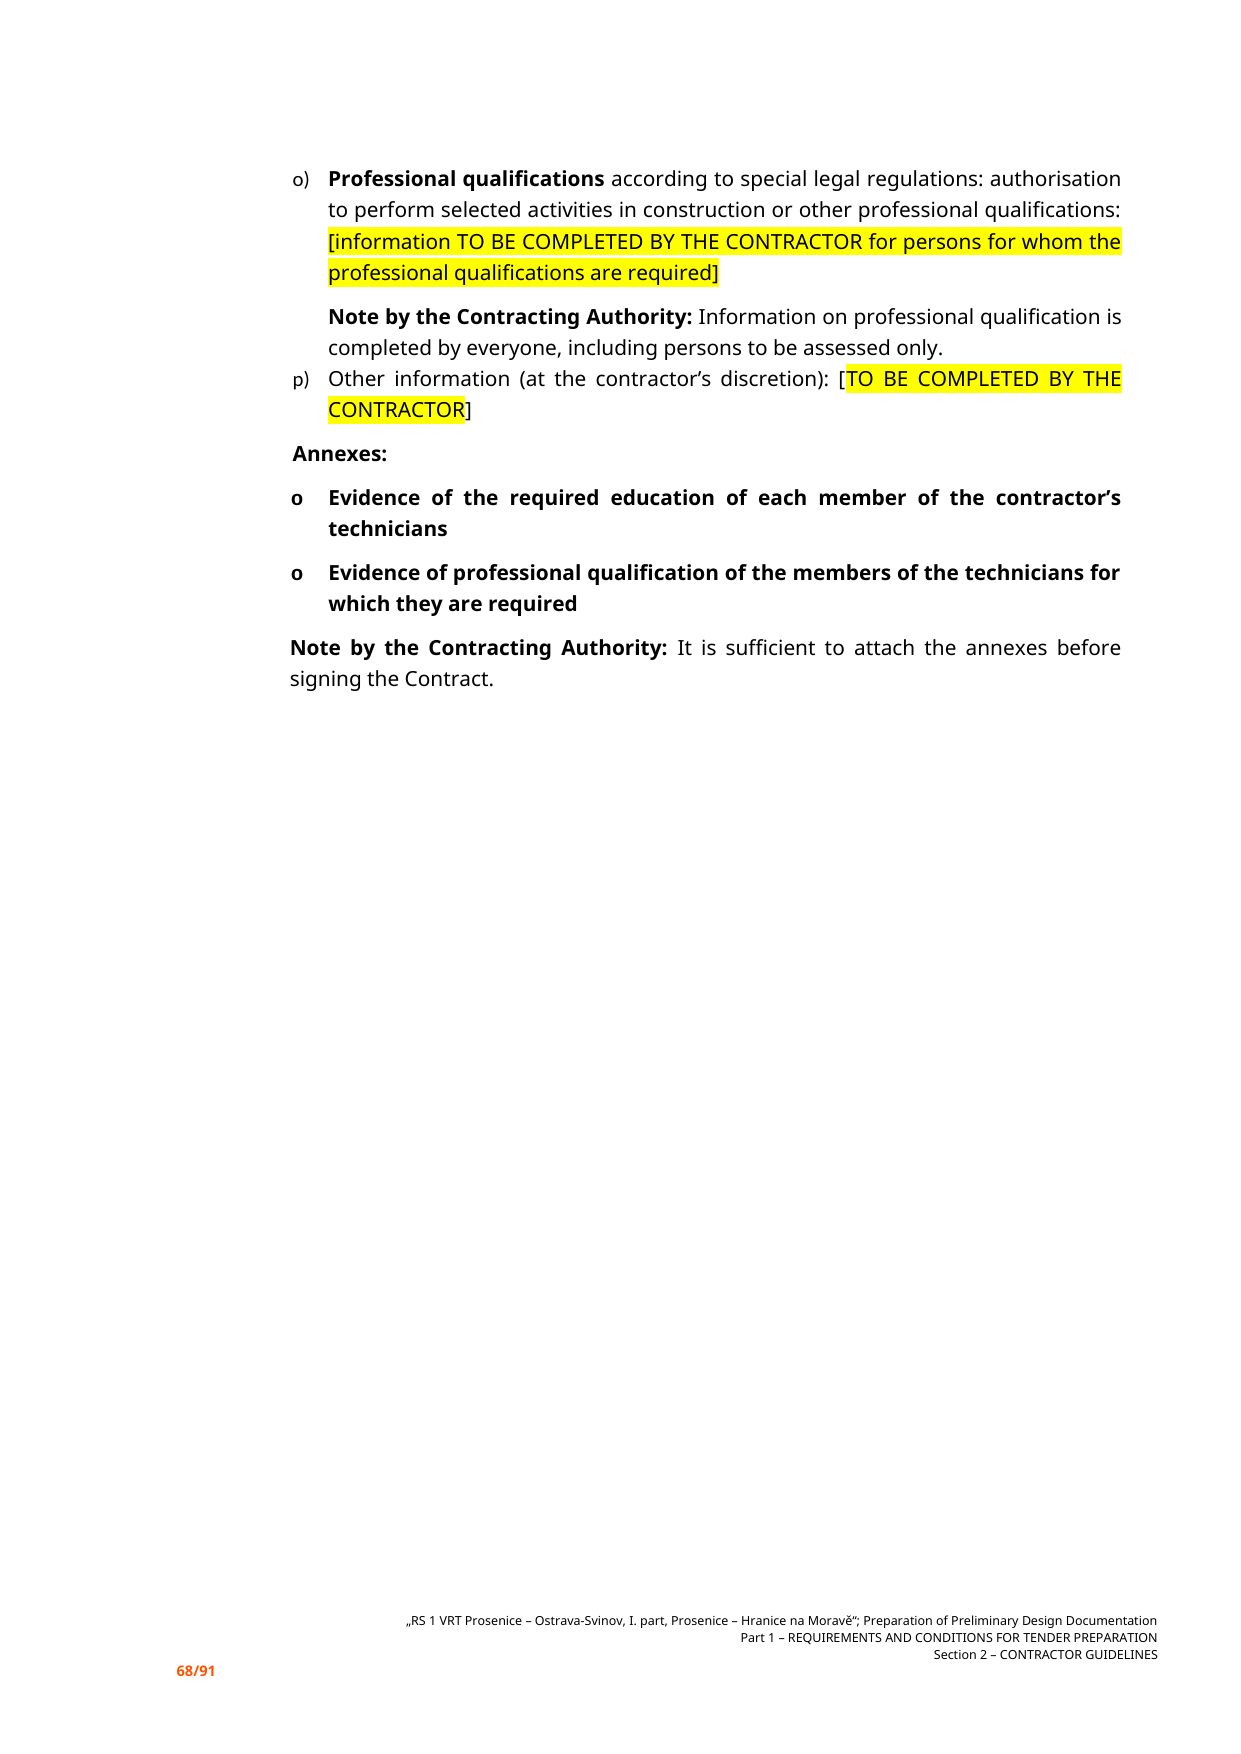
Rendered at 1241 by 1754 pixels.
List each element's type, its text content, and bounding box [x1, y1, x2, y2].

list Evidence of professional qualification of the members of the technicians for which they are required [291, 558, 1122, 618]
list Evidence of the required education of each member of the contractor’s technicians [291, 483, 1122, 543]
text Annexes: [292, 439, 1122, 468]
text Note by the Contracting Authority: It is sufficient to attach the annexes before signing the Contract. [289, 633, 1122, 693]
text Note by the Contracting Authority: Information on professional qualification is completed by everyone, including persons to be assessed only. [328, 302, 1122, 362]
text Other information (at the contractor’s discretion): [TO BE COMPLETED BY THE CONTRACTOR] [292, 364, 1122, 424]
text Professional qualifications according to special legal regulations: authorisation to perform selected activities in construction or other professional qualifications: [information TO BE COMPLETED BY THE CONTRACTOR for persons for whom the professional qualifications are required] [292, 164, 1122, 287]
